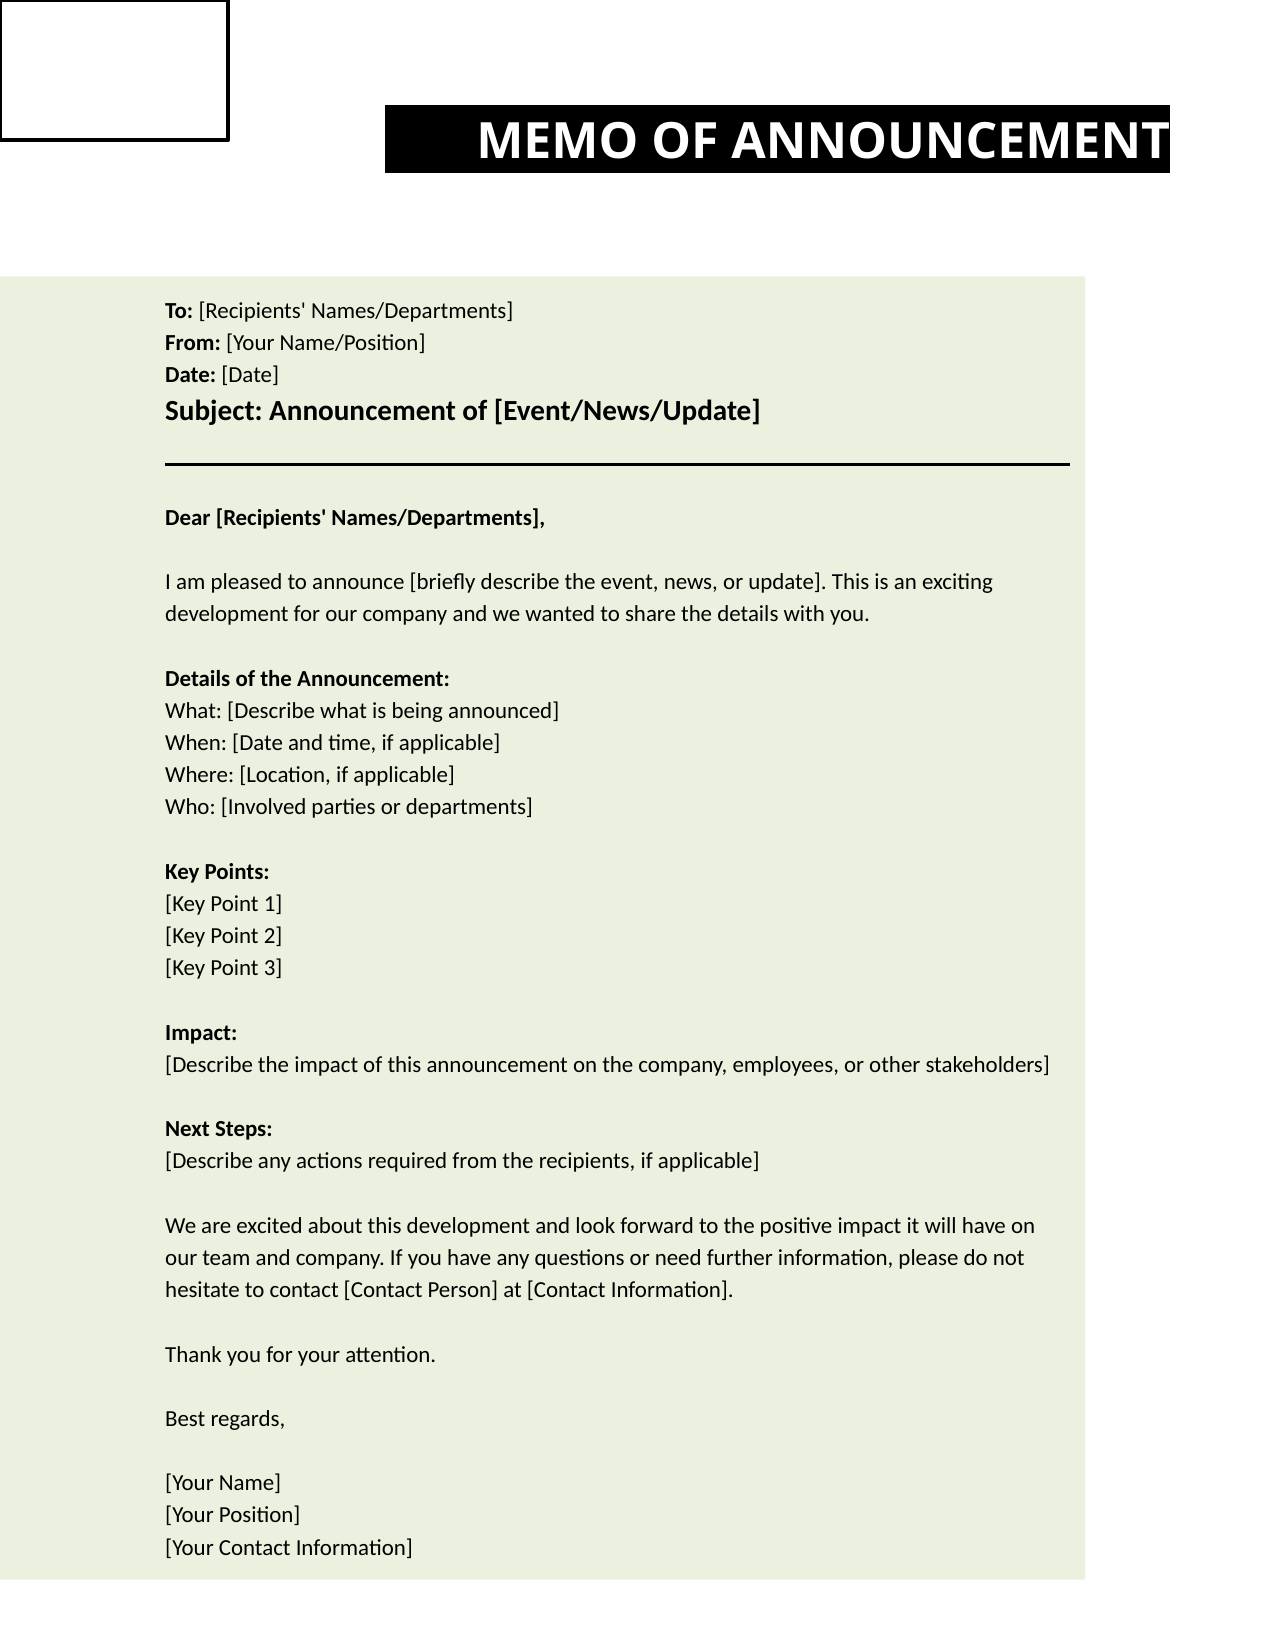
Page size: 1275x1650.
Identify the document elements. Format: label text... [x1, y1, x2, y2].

text MEMO OF ANNOUNCEMENT [105, 105, 385, 173]
